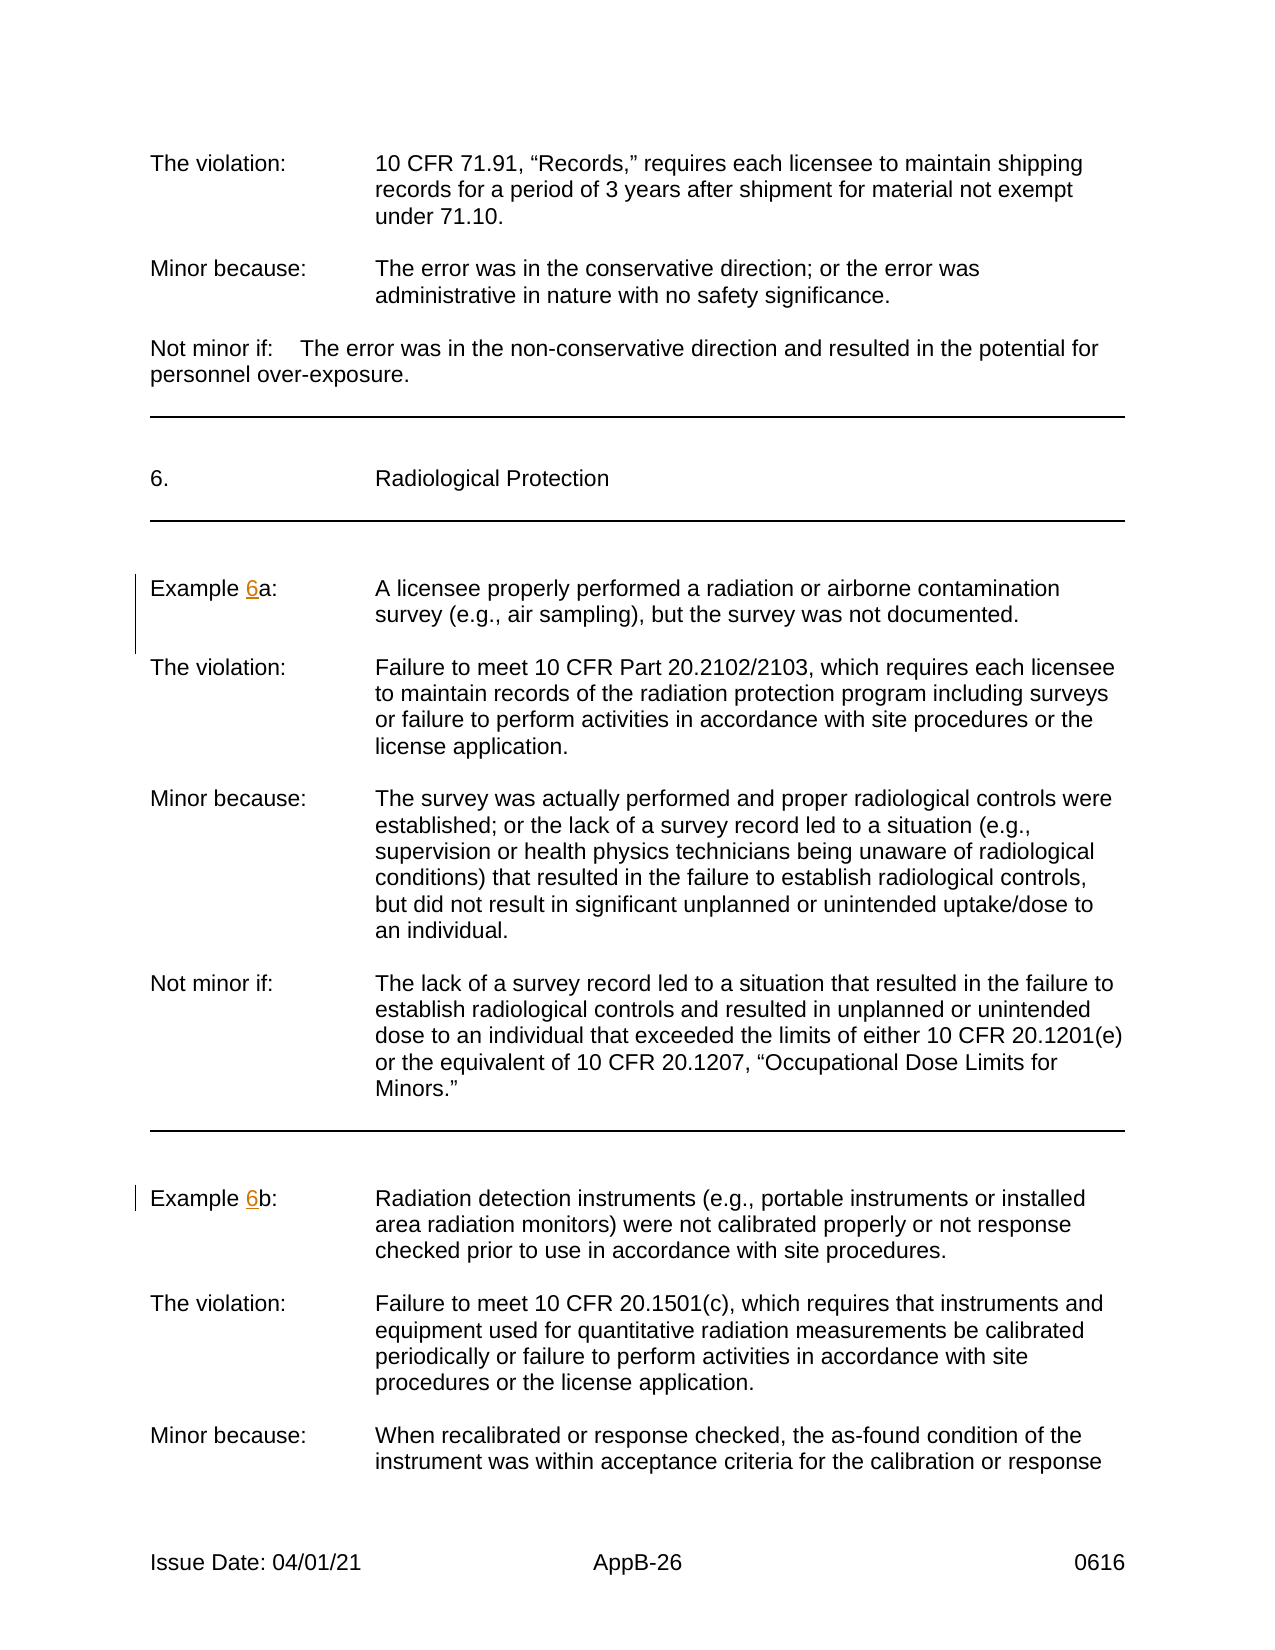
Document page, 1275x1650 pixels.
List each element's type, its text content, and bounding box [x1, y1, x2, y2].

text Not minor if: The lack of a survey record led to a situation that resulted in the failure to establish radiological controls and resulted in unplanned or unintended dose to an individual that exceeded the limits of either 10 CFR 20.1201(e) or the equivalent of 10 CFR 20.1207, “Occupational Dose Limits for Minors.” [150, 970, 1125, 1102]
text The violation: 10 CFR 71.91, “Records,” requires each licensee to maintain shipping records for a period of 3 years after shipment for material not exempt under 71.10. [150, 150, 1125, 229]
text The violation: Failure to meet 10 CFR Part 20.2102/2103, which requires each licensee to maintain records of the radiation protection program including surveys or failure to perform activities in accordance with site procedures or the license application. [150, 653, 1125, 759]
text Example a: A licensee properly performed a radiation or airborne contamination survey (e.g., air sampling), but the survey was not documented. [150, 574, 1125, 627]
text Minor because: The survey was actually performed and proper radiological controls were established; or the lack of a survey record led to a situation (e.g., supervision or health physics technicians being unaware of radiological conditions) that resulted in the failure to establish radiological controls, but did not result in significant unplanned or unintended uptake/dose to an individual. [150, 785, 1125, 943]
text Minor because: The error was in the conservative direction; or the error was administrative in nature with no safety significance. [150, 255, 1125, 308]
text The violation: Failure to meet 10 CFR 20.1501(c), which requires that instruments and equipment used for quantitative radiation measurements be calibrated periodically or failure to perform activities in accordance with site procedures or the license application. [150, 1290, 1125, 1396]
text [150, 1422, 1125, 1475]
text Not minor if: The error was in the non-conservative direction and resulted in the potential for personnel over-exposure. [150, 334, 1125, 387]
subtitle 6. Radiological Protection [150, 465, 1125, 491]
text Example b: Radiation detection instruments (e.g., portable instruments or installed area radiation monitors) were not calibrated properly or not response checked prior to use in accordance with site procedures. [150, 1185, 1125, 1264]
